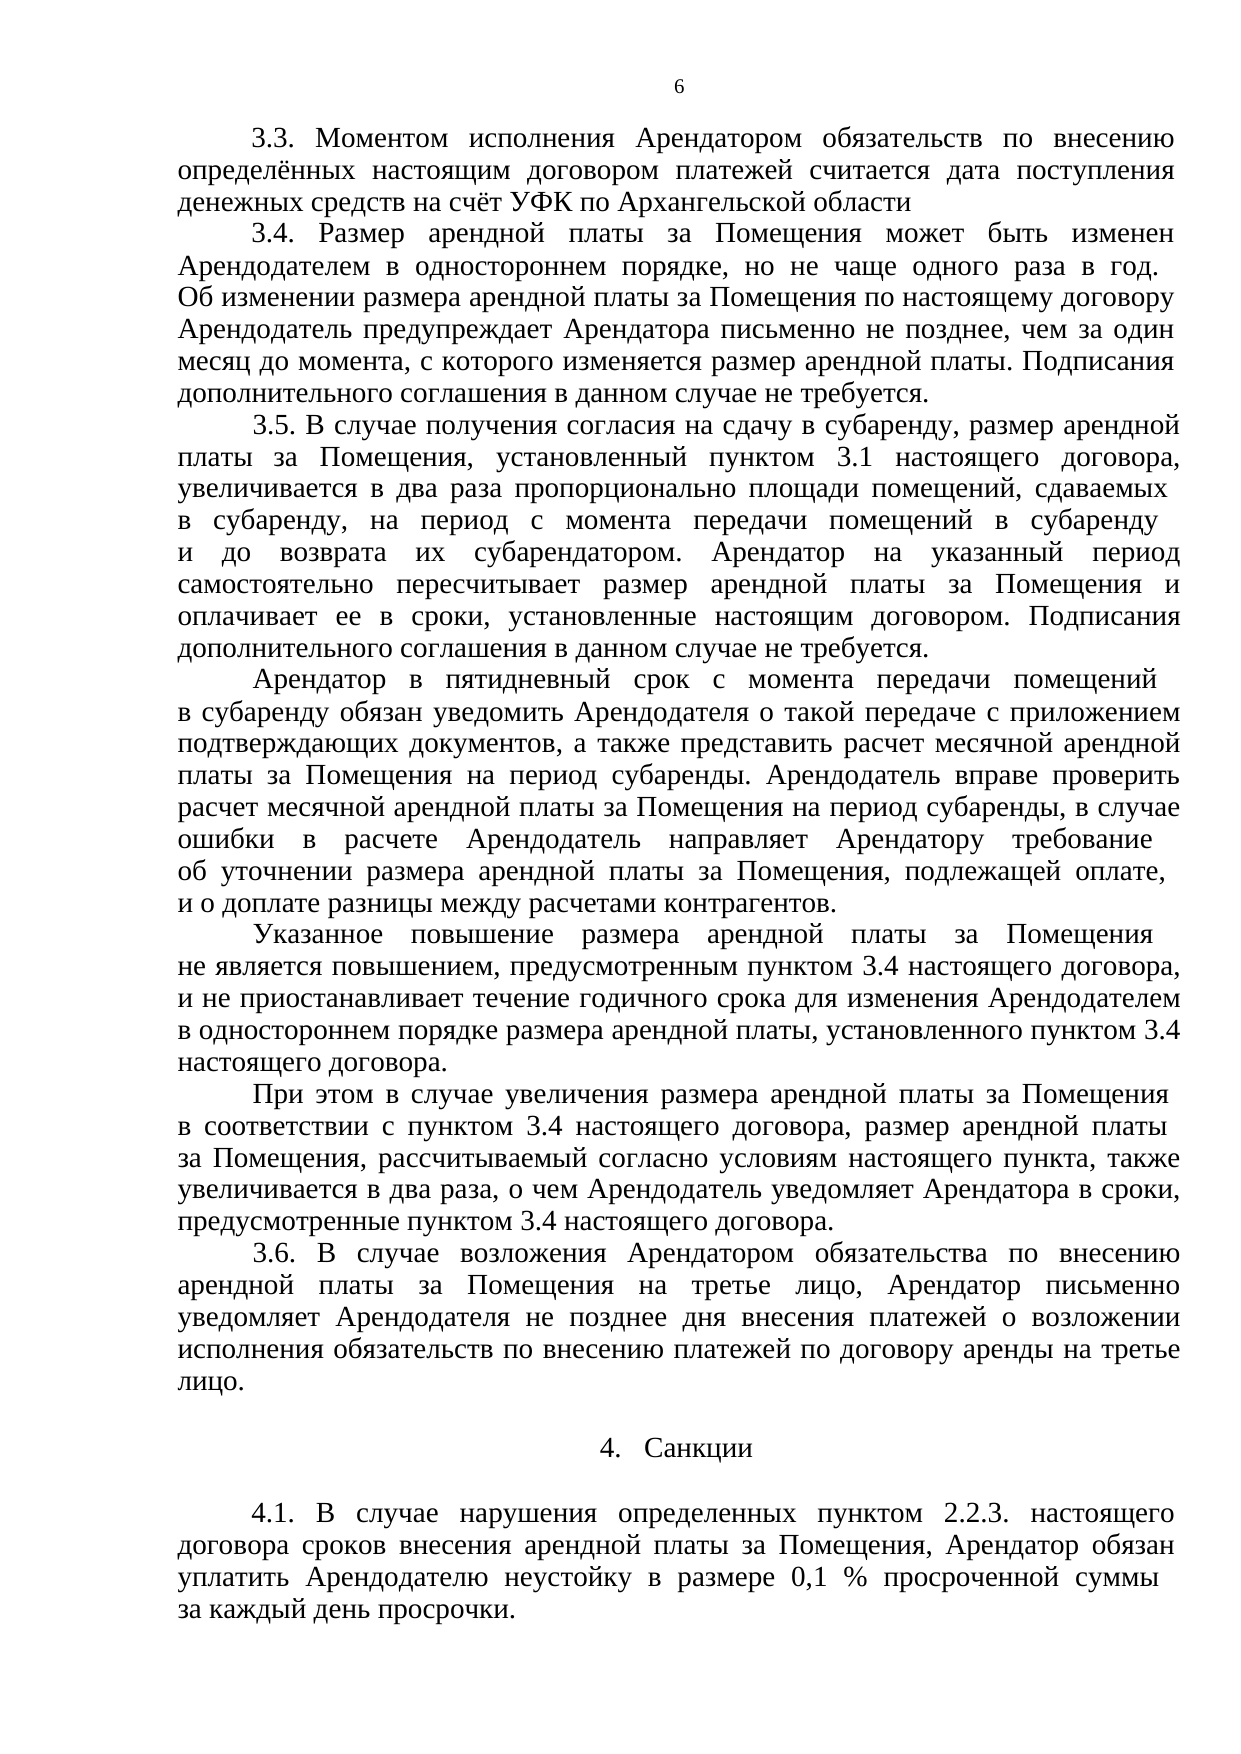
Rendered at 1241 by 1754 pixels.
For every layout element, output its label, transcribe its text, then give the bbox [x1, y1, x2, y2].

text 3.5. В случае получения согласия на сдачу в субаренду, размер арендной платы за Помещения, установленный пунктом 3.1 настоящего договора, увеличивается в два раза пропорционально площади помещений, сдаваемых в субаренду, на период с момента передачи помещений в субаренду и до возврата их субарендатором. Арендатор на указанный период самостоятельно пересчитывает размер арендной платы за Помещения и оплачивает ее в сроки, установленные настоящим договором. Подписания дополнительного соглашения в данном случае не требуется. [177, 409, 1181, 663]
text 3.3. Моментом исполнения Арендатором обязательств по внесению определённых настоящим договором платежей считается дата поступления денежных средств на счёт УФК по Архангельской области [177, 122, 1175, 217]
text 3.6. В случае возложения Арендатором обязательства по внесению арендной платы за Помещения на третье лицо, Арендатор письменно уведомляет Арендодателя не позднее дня внесения платежей о возложении исполнения обязательств по внесению платежей по договору аренды на третье лицо. [177, 1237, 1181, 1396]
text Арендатор в пятидневный срок с момента передачи помещений в субаренду обязан уведомить Арендодателя о такой передаче с приложением подтверждающих документов, а также представить расчет месячной арендной платы за Помещения на период субаренды. Арендодатель вправе проверить расчет месячной арендной платы за Помещения на период субаренды, в случае ошибки в расчете Арендодатель направляет Арендатору требование об уточнении размера арендной платы за Помещения, подлежащей оплате, и о доплате разницы между расчетами контрагентов. [177, 663, 1181, 918]
text 3.4. Размер арендной платы за Помещения может быть изменен Арендодателем в одностороннем порядке, но не чаще одного раза в год. Об изменении размера арендной платы за Помещения по настоящему договору Арендодатель предупреждает Арендатора письменно не позднее, чем за один месяц до момента, с которого изменяется размер арендной платы. Подписания дополнительного соглашения в данном случае не требуется. [177, 217, 1175, 409]
text 4.1. В случае нарушения определенных пунктом 2.2.3. настоящего договора сроков внесения арендной платы за Помещения, Арендатор обязан уплатить Арендодателю неустойку в размере 0,1 % просроченной суммы за каждый день просрочки. [177, 1497, 1175, 1624]
text При этом в случае увеличения размера арендной платы за Помещения в соответствии с пунктом 3.4 настоящего договора, размер арендной платы за Помещения, рассчитываемый согласно условиям настоящего пункта, также увеличивается в два раза, о чем Арендодатель уведомляет Арендатора в сроки, предусмотренные пунктом 3.4 настоящего договора. [177, 1078, 1181, 1237]
text Указанное повышение размера арендной платы за Помещения не является повышением, предусмотренным пунктом 3.4 настоящего договора, и не приостанавливает течение годичного срока для изменения Арендодателем в одностороннем порядке размера арендной платы, установленного пунктом 3.4 настоящего договора. [177, 918, 1181, 1078]
list Санкции [177, 1430, 1175, 1463]
